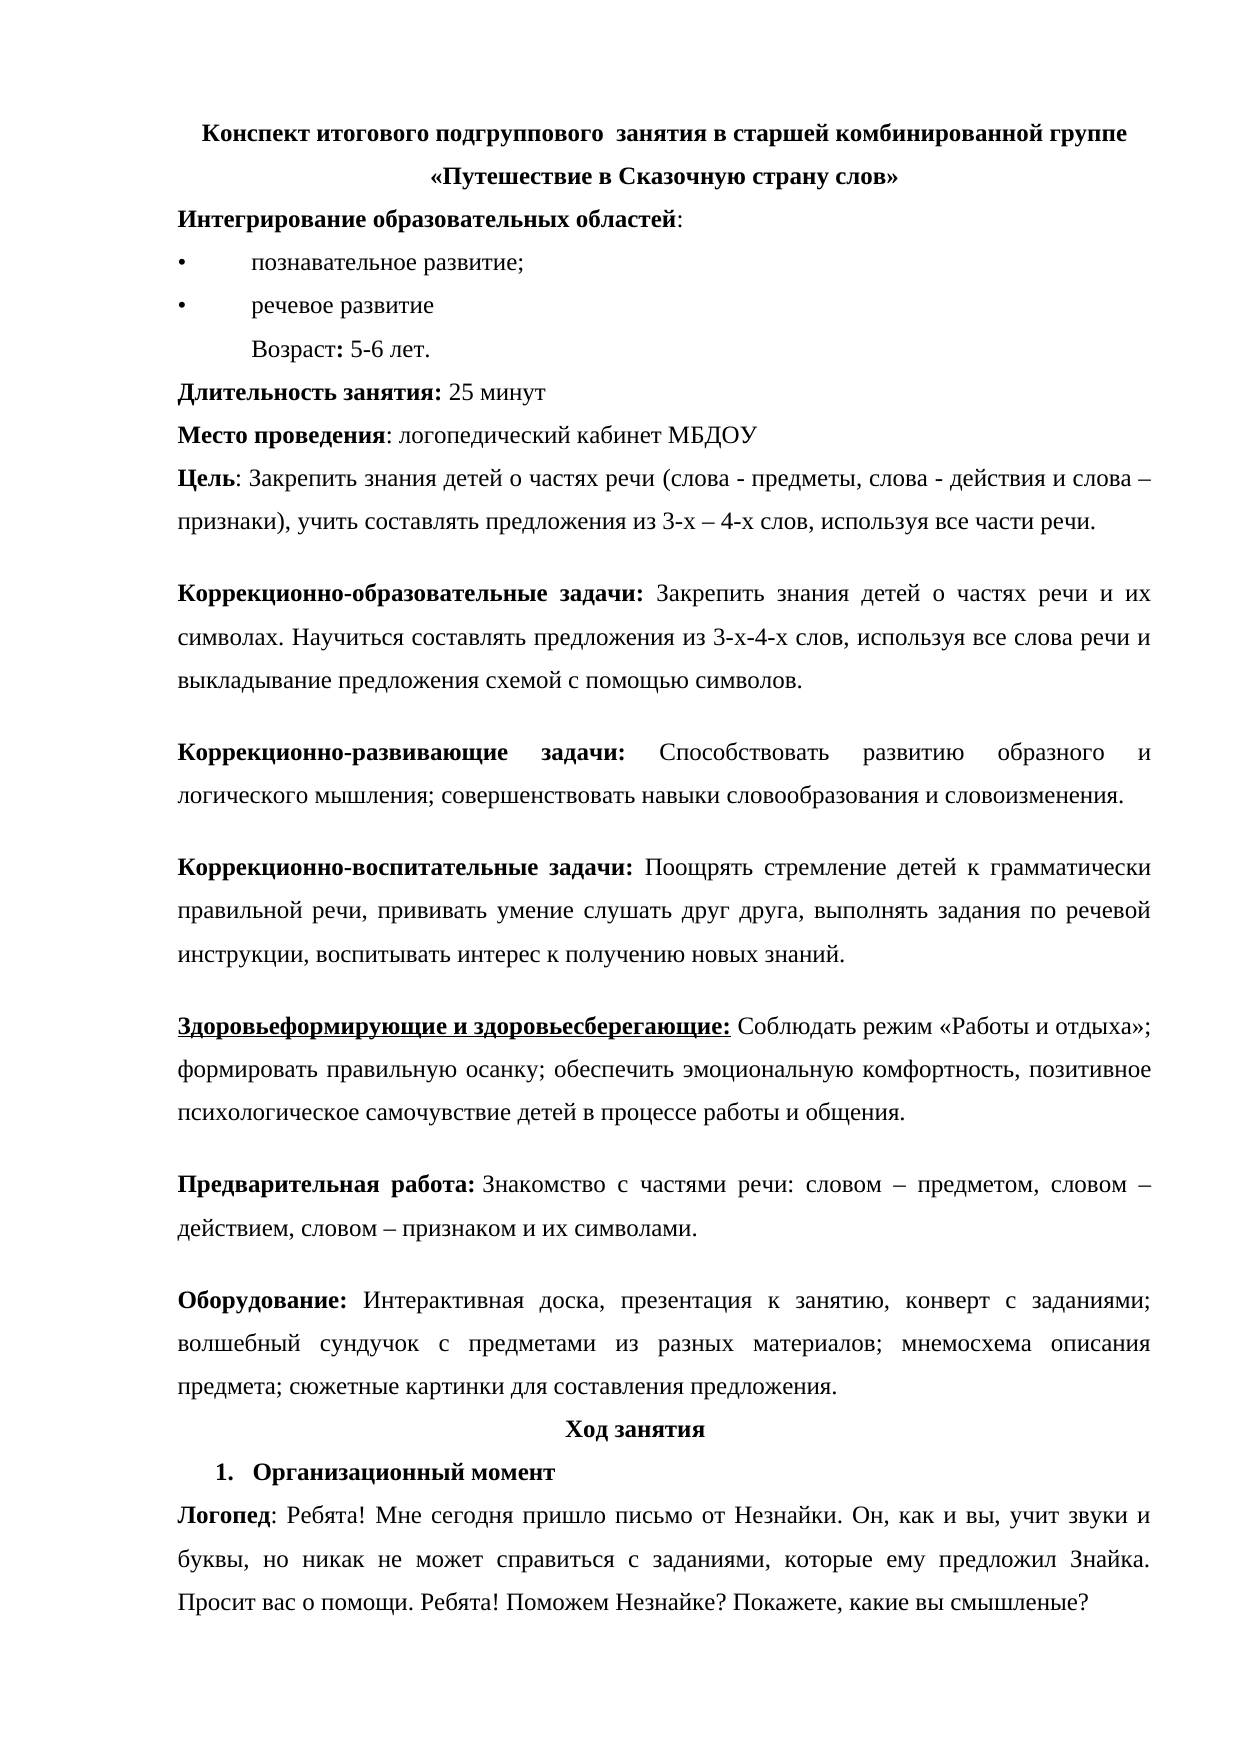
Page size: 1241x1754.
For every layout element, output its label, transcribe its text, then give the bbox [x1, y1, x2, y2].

text Коррекционно-воспитательные задачи: Поощрять стремление детей к грамматически правильной речи, прививать умение слушать друг друга, выполнять задания по речевой инструкции, воспитывать интерес к получению новых знаний. [177, 852, 1152, 967]
text Интегрирование образовательных областей: [177, 204, 1152, 233]
text Логопед: Ребята! Мне сегодня пришло письмо от Незнайки. Он, как и вы, учит звуки и буквы, но никак не может справиться с заданиями, которые ему предложил Знайка. Просит вас о помощи. Ребята! Поможем Незнайке? Покажете, какие вы смышленые? [177, 1501, 1152, 1616]
text Коррекционно-развивающие задачи: Способствовать развитию образного и логического мышления; совершенствовать навыки словообразования и словоизменения. [177, 737, 1152, 809]
text Предварительная работа: Знакомство с частями речи: словом – предметом, словом – действием, словом – признаком и их символами. [177, 1169, 1152, 1241]
text Цель: Закрепить знания детей о частях речи (слова - предметы, слова - действия и слова – признаки), учить составлять предложения из 3-х – 4-х слов, используя все части речи. [177, 463, 1152, 535]
text Конспект итогового подгруппового занятия в старшей комбинированной группе «Путешествие в Сказочную страну слов» [177, 118, 1152, 190]
list Организационный момент [215, 1457, 1152, 1486]
text Здоровьеформирующие и здоровьесберегающие: Соблюдать режим «Работы и отдыха»; формировать правильную осанку; обеспечить эмоциональную комфортность, позитивное психологическое самочувствие детей в процессе работы и общения. [177, 1011, 1152, 1126]
text Возраст: 5-6 лет. [177, 334, 1152, 362]
text Оборудование: Интерактивная доска, презентация к занятию, конверт с заданиями; волшебный сундучок с предметами из разных материалов; мнемосхема описания предмета; сюжетные картинки для составления предложения. [177, 1285, 1152, 1400]
text Коррекционно-образовательные задачи: Закрепить знания детей о частях речи и их символах. Научиться составлять предложения из 3-х-4-х слов, используя все слова речи и выкладывание предложения схемой с помощью символов. [177, 578, 1152, 693]
text Длительность занятия: 25 минут [177, 377, 1152, 406]
text • речевое развитие [177, 291, 1152, 319]
text • познавательное развитие; [177, 247, 1152, 276]
text Ход занятия [177, 1414, 1093, 1443]
text Место проведения: логопедический кабинет МБДОУ [177, 420, 1152, 449]
